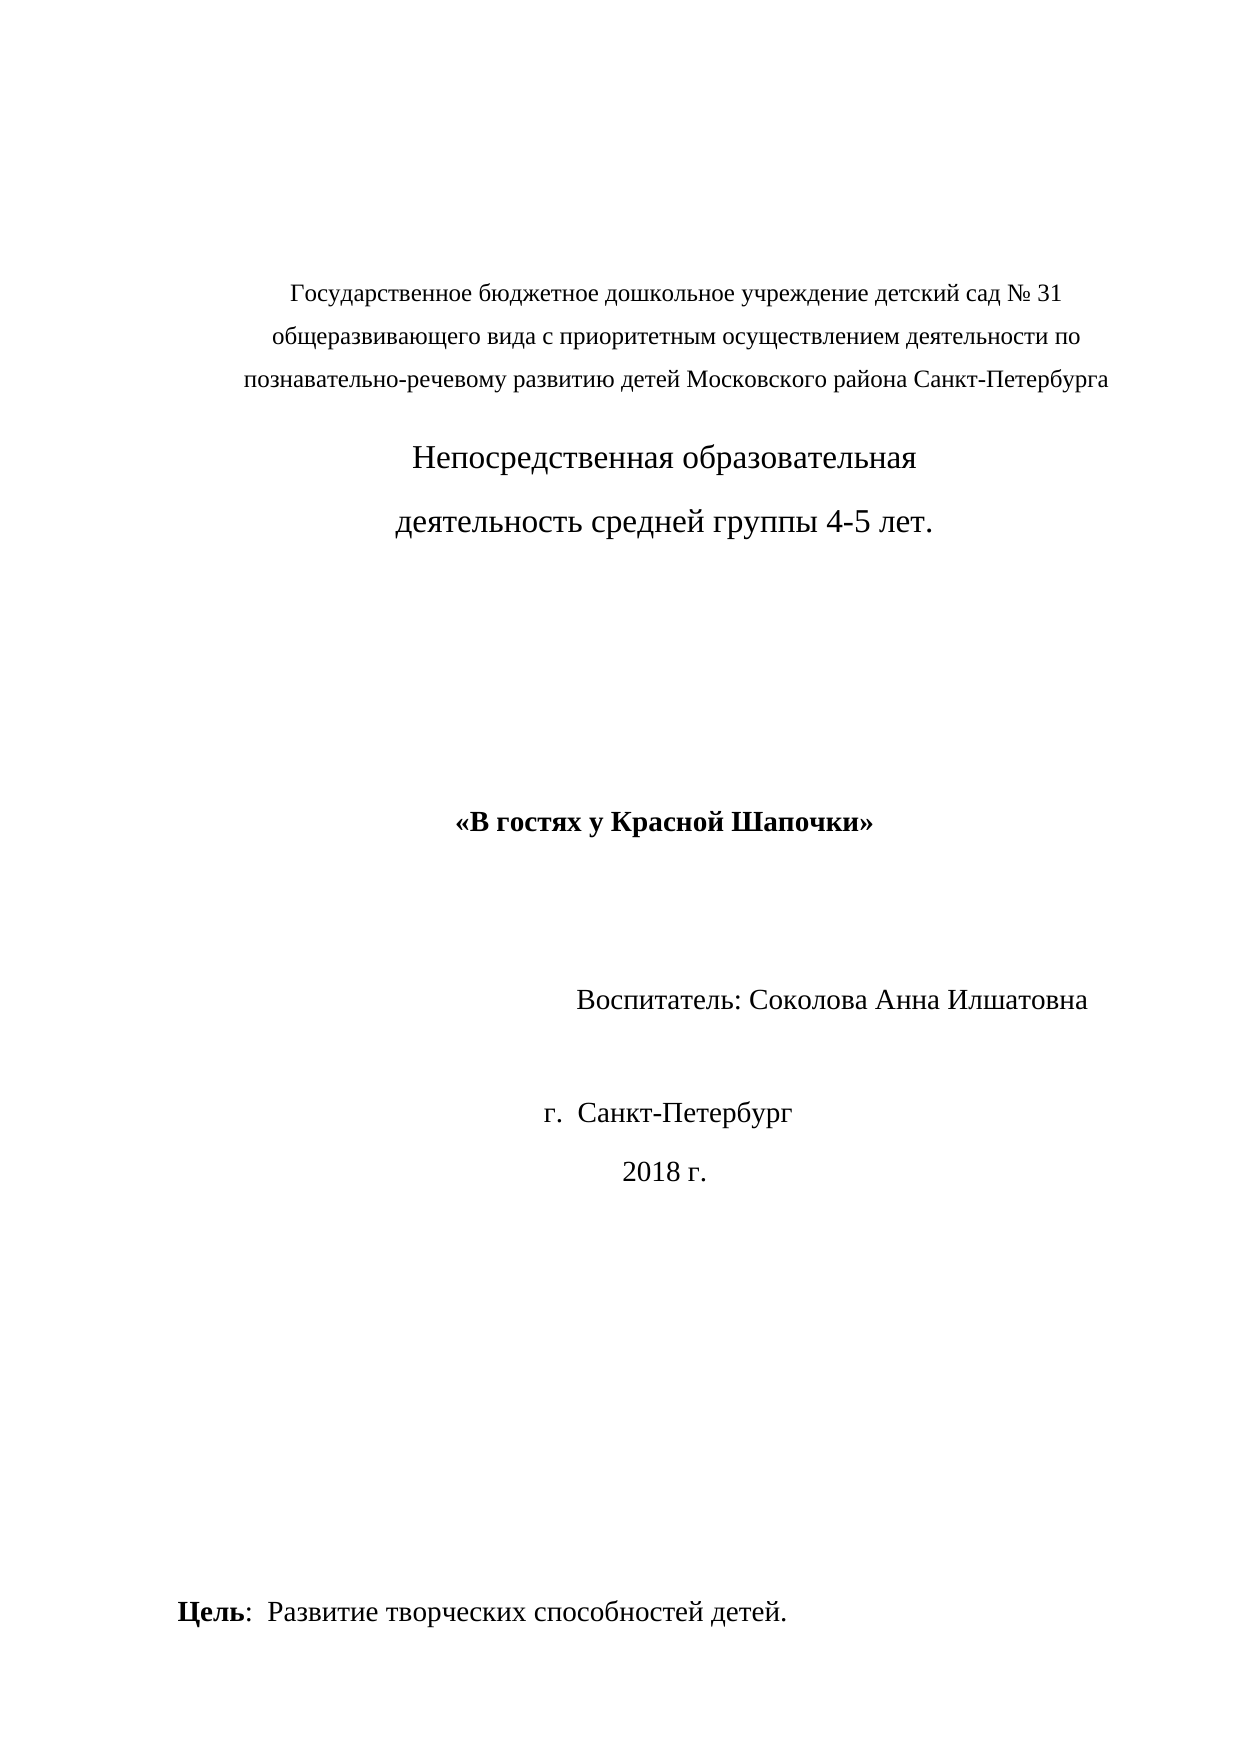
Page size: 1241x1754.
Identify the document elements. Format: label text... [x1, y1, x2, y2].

text Воспитатель: Соколова Анна Илшатовна [177, 982, 1152, 1016]
text Цель: Развитие творческих способностей детей. [177, 1594, 1152, 1628]
text деятельность средней группы 4-5 лет. [177, 502, 1152, 540]
text Непосредственная образовательная [177, 437, 1152, 475]
text г. Санкт-Петербург [177, 1095, 1152, 1128]
text 2018 г. [177, 1154, 1152, 1188]
text Государственное бюджетное дошкольное учреждение детский сад № 31 общеразвивающего вида с приоритетным осуществлением деятельности по познавательно-речевому развитию детей Московского района Санкт-Петербурга [236, 278, 1116, 393]
text «В гостях у Красной Шапочки» [177, 804, 1152, 838]
